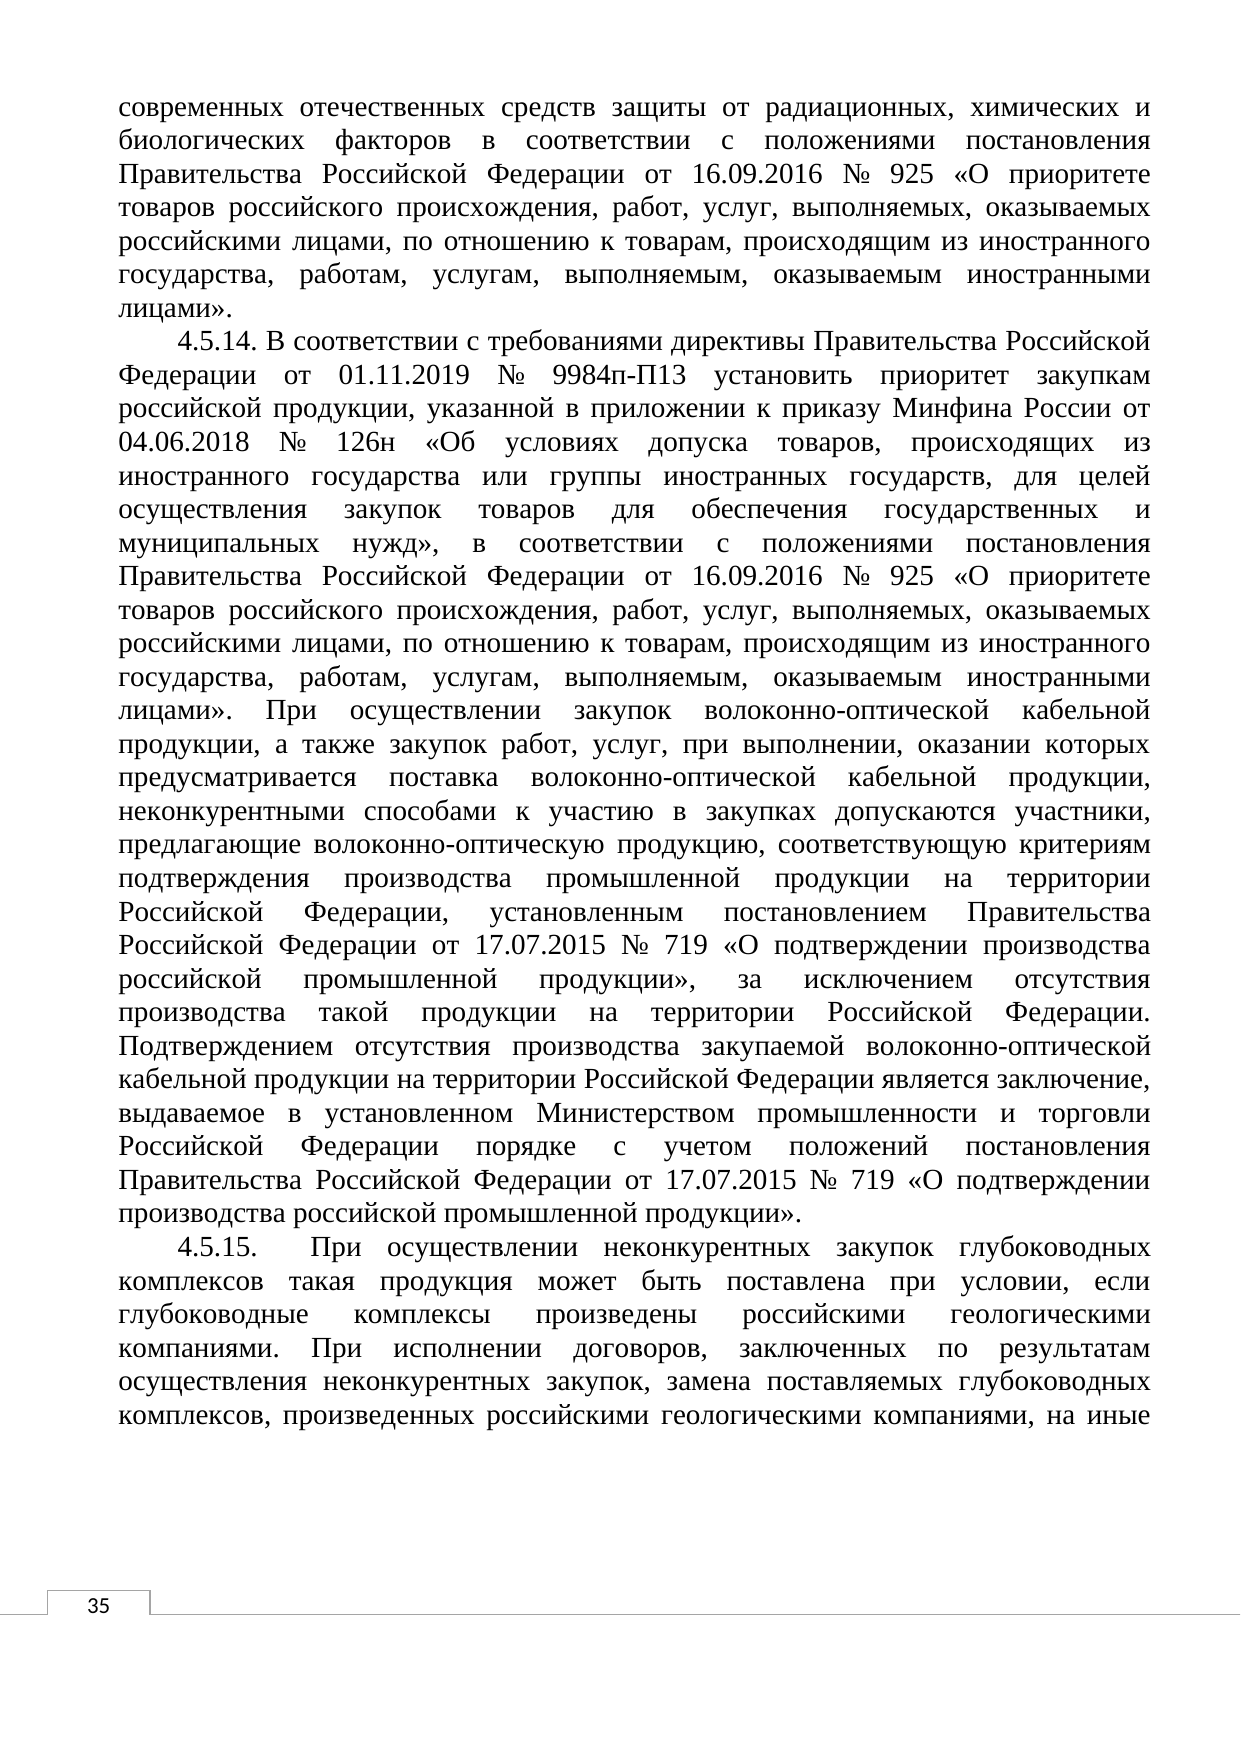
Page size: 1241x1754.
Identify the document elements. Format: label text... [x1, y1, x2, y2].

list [118, 89, 1152, 323]
list В соответствии с требованиями директивы Правительства Российской Федерации от 01.11.2019 № 9984п-П13 установить приоритет закупкам российской продукции, указанной в приложении к приказу Минфина России от 04.06.2018 № 126н «Об условиях допуска товаров, происходящих из иностранного государства или группы иностранных государств, для целей осуществления закупок товаров для обеспечения государственных и муниципальных нужд», в соответствии с положениями постановления Правительства Российской Федерации от 16.09.2016 № 925 «О приоритете товаров российского происхождения, работ, услуг, выполняемых, оказываемых российскими лицами, по отношению к товарам, происходящим из иностранного государства, работам, услугам, выполняемым, оказываемым иностранными лицами». При осуществлении закупок волоконно-оптической кабельной продукции, а также закупок работ, услуг, при выполнении, оказании которых предусматривается поставка волоконно-оптической кабельной продукции, неконкурентными способами к участию в закупках допускаются участники, предлагающие волоконно-оптическую продукцию, соответствующую критериям подтверждения производства промышленной продукции на территории Российской Федерации, установленным постановлением Правительства Российской Федерации от 17.07.2015 № 719 «О подтверждении производства российской промышленной продукции», за исключением отсутствия производства такой продукции на территории Российской Федерации. Подтверждением отсутствия производства закупаемой волоконно-оптической кабельной продукции на территории Российской Федерации является заключение, выдаваемое в установленном Министерством промышленности и торговли Российской Федерации порядке с учетом положений постановления Правительства Российской Федерации от 17.07.2015 № 719 «О подтверждении производства российской промышленной продукции». [118, 323, 1152, 1229]
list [118, 1229, 1152, 1430]
